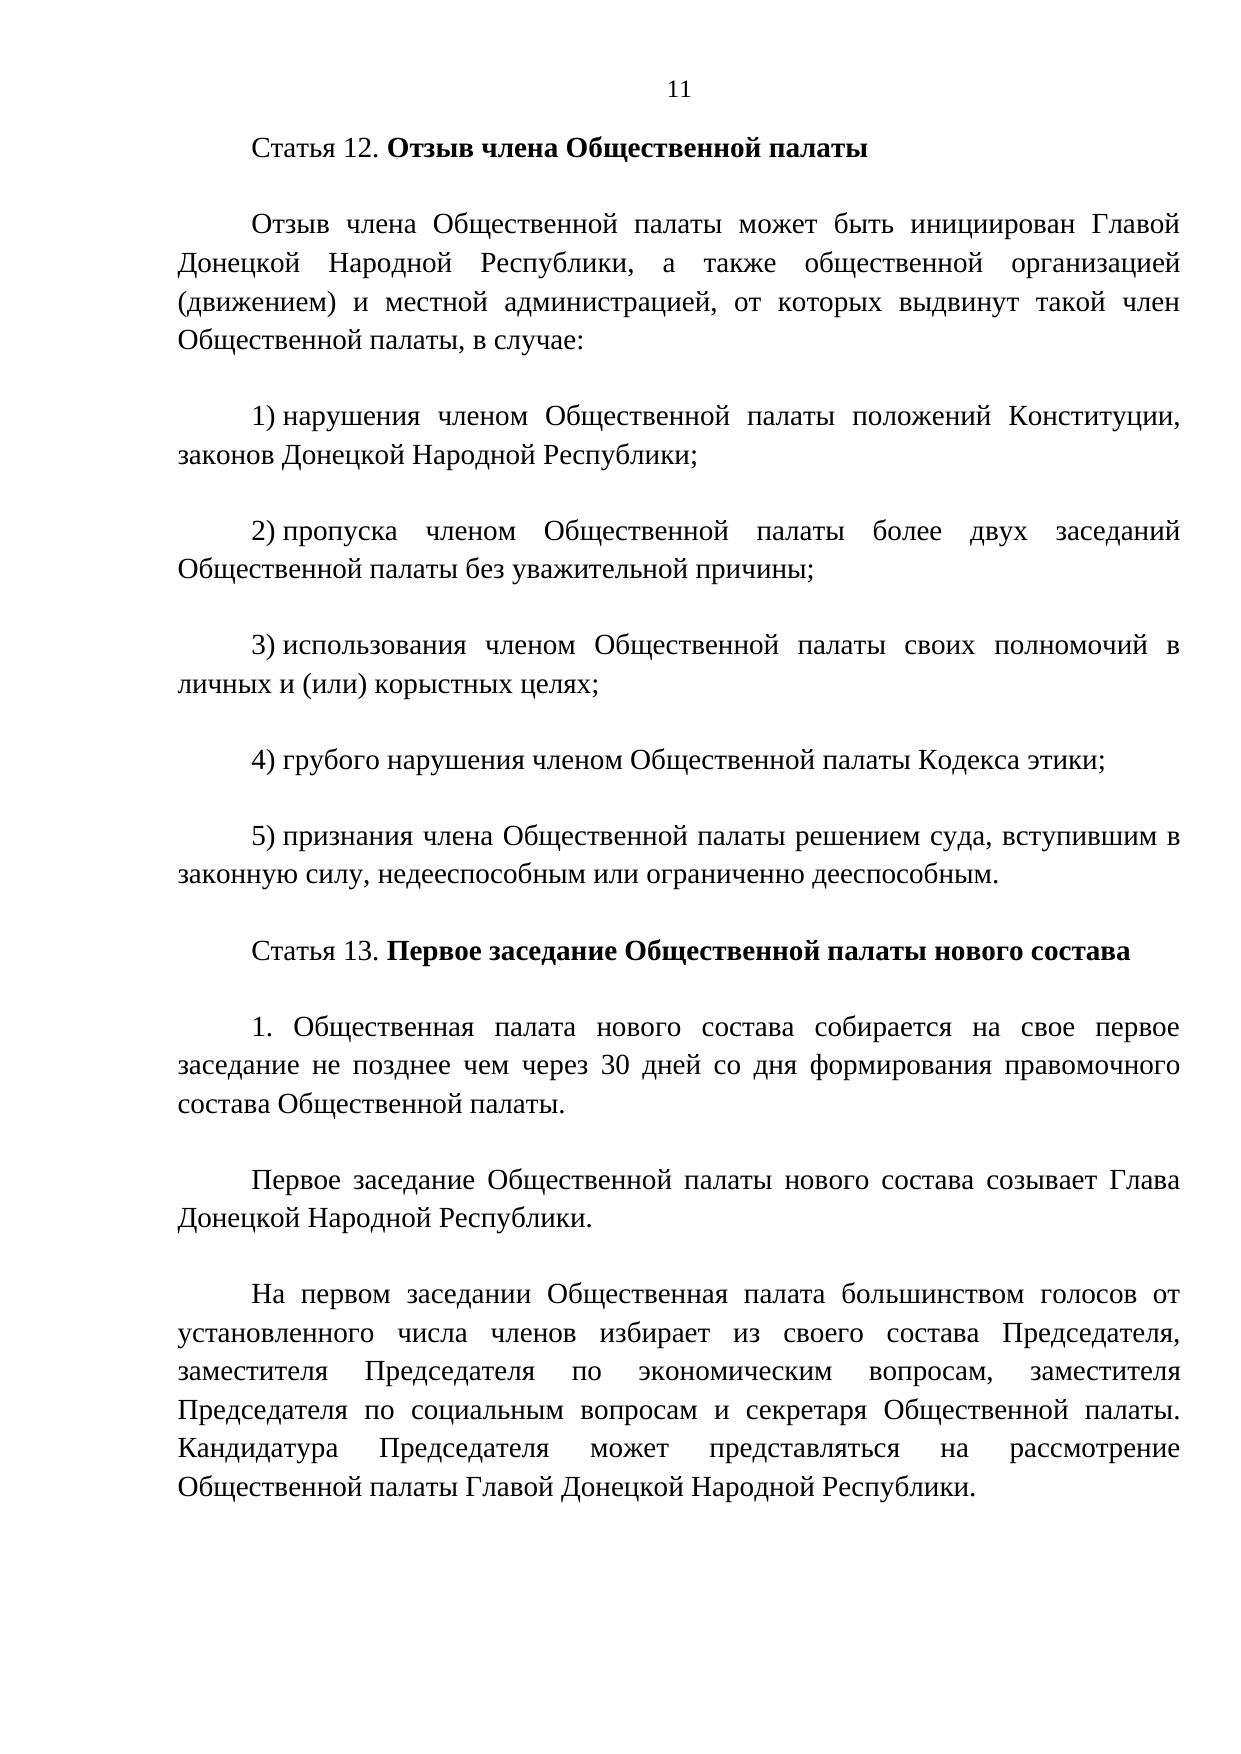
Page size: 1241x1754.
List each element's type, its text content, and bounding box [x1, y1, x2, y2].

text 3) использования членом Общественной палаты своих полномочий в личных и (или) корыстных целях; [177, 627, 1181, 699]
text Статья 13. Первое заседание Общественной палаты нового состава [177, 933, 1181, 966]
text 4) грубого нарушения членом Общественной палаты Кодекса этики; [177, 742, 1181, 776]
text На первом заседании Общественная палата большинством голосов от установленного числа членов избирает из своего состава Председателя, заместителя Председателя по экономическим вопросам, заместителя Председателя по социальным вопросам и секретаря Общественной палаты. Кандидатура Председателя может представляться на рассмотрение Общественной палаты Главой Донецкой Народной Республики. [177, 1276, 1181, 1503]
text 1. Общественная палата нового состава собирается на свое первое заседание не позднее чем через 30 дней со дня формирования правомочного состава Общественной палаты. [177, 1009, 1181, 1119]
text 2) пропуска членом Общественной палаты более двух заседаний Общественной палаты без уважительной причины; [177, 513, 1181, 585]
text Отзыв члена Общественной палаты может быть инициирован Главой Донецкой Народной Республики, а также общественной организацией (движением) и местной администрацией, от которых выдвинут такой член Общественной палаты, в случае: [177, 207, 1181, 356]
text 5) признания члена Общественной палаты решением суда, вступившим в законную силу, недееспособным или ограниченно дееспособным. [177, 818, 1181, 890]
text Статья 12. Отзыв члена Общественной палаты [177, 131, 1181, 164]
text Первое заседание Общественной палаты нового состава созывает Глава Донецкой Народной Республики. [177, 1162, 1181, 1234]
text 1) нарушения членом Общественной палаты положений Конституции, законов Донецкой Народной Республики; [177, 398, 1181, 470]
